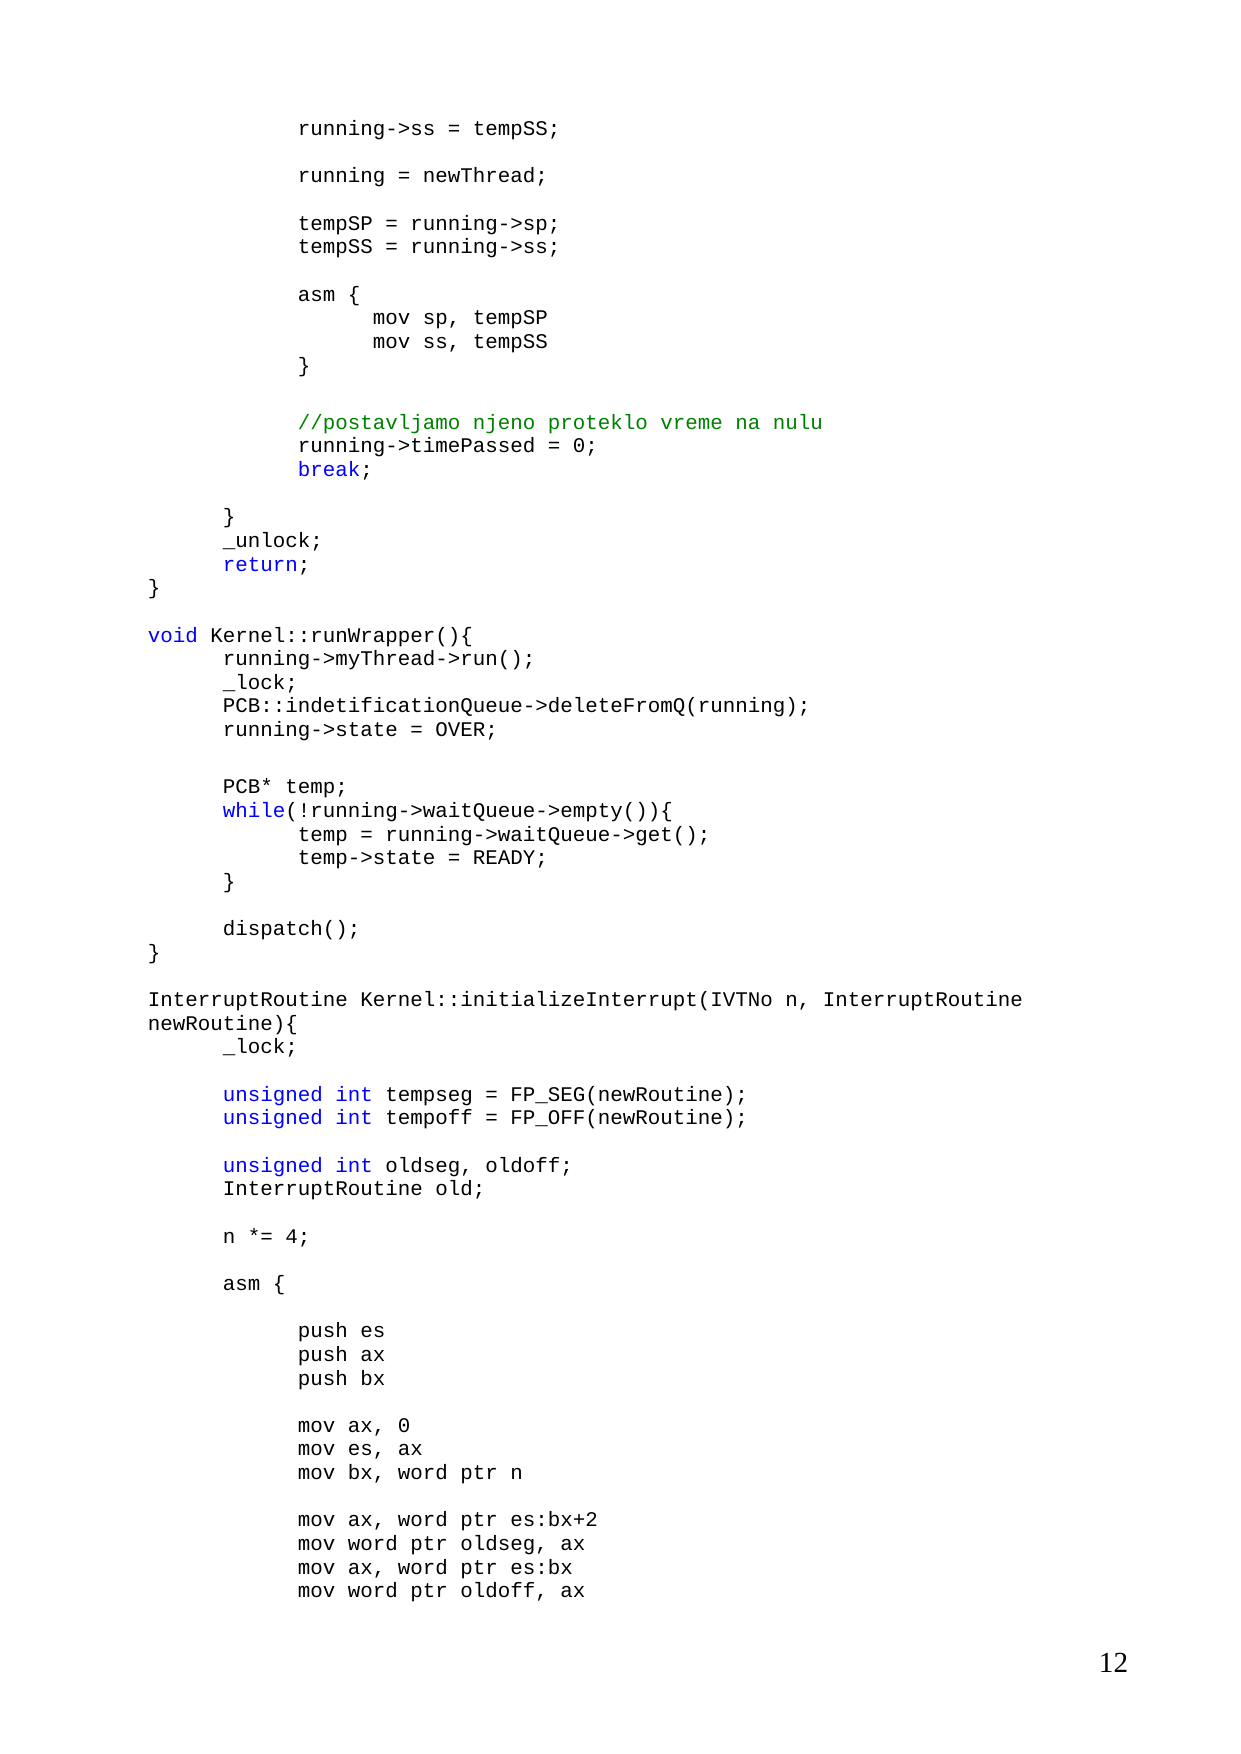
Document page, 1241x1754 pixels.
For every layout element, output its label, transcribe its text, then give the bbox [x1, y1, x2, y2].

text mov bx, word ptr n [148, 1462, 1128, 1486]
text mov ss, tempSS [148, 331, 1128, 354]
text _unlock; [148, 530, 1128, 554]
text asm { [148, 1273, 1128, 1297]
text break; [148, 459, 1128, 483]
text temp->state = READY; [148, 847, 1128, 871]
text return; [148, 554, 1128, 577]
text running->timePassed = 0; [148, 435, 1128, 459]
text _lock; [148, 1036, 1128, 1060]
text unsigned int oldseg, oldoff; [148, 1155, 1128, 1178]
text } [148, 354, 1128, 378]
text mov ax, word ptr es:bx [148, 1557, 1128, 1580]
text while(!running->waitQueue->empty()){ [148, 800, 1128, 824]
text mov sp, tempSP [148, 307, 1128, 331]
text } [148, 942, 1128, 966]
text running = newThread; [148, 165, 1128, 189]
text void Kernel::runWrapper(){ [148, 624, 1128, 648]
text } [148, 871, 1128, 894]
text push ax [148, 1344, 1128, 1367]
text n *= 4; [148, 1226, 1128, 1249]
text asm { [148, 284, 1128, 307]
text push es [148, 1320, 1128, 1344]
text mov ax, word ptr es:bx+2 [148, 1509, 1128, 1533]
text tempSS = running->ss; [148, 236, 1128, 260]
text running->state = OVER; [148, 719, 1128, 743]
text mov word ptr oldseg, ax [148, 1533, 1128, 1557]
text mov es, ax [148, 1438, 1128, 1462]
text tempSP = running->sp; [148, 213, 1128, 236]
text _lock; [148, 672, 1128, 696]
text dispatch(); [148, 918, 1128, 942]
text unsigned int tempseg = FP_SEG(newRoutine); [148, 1084, 1128, 1107]
text PCB* temp; [148, 776, 1128, 800]
text //postavljamo njeno proteklo vreme na nulu [148, 412, 1128, 435]
text } [148, 506, 1128, 530]
text unsigned int tempoff = FP_OFF(newRoutine); [148, 1107, 1128, 1131]
text InterruptRoutine old; [148, 1178, 1128, 1202]
text push bx [148, 1367, 1128, 1391]
text running->myThread->run(); [148, 648, 1128, 672]
text temp = running->waitQueue->get(); [148, 824, 1128, 847]
text PCB::indetificationQueue->deleteFromQ(running); [148, 696, 1128, 719]
text mov ax, 0 [148, 1415, 1128, 1438]
text running->ss = tempSS; [148, 118, 1128, 142]
text InterruptRoutine Kernel::initializeInterrupt(IVTNo n, InterruptRoutine newRoutine){ [148, 989, 1128, 1036]
text } [148, 577, 1128, 601]
text mov word ptr oldoff, ax [148, 1580, 1128, 1604]
